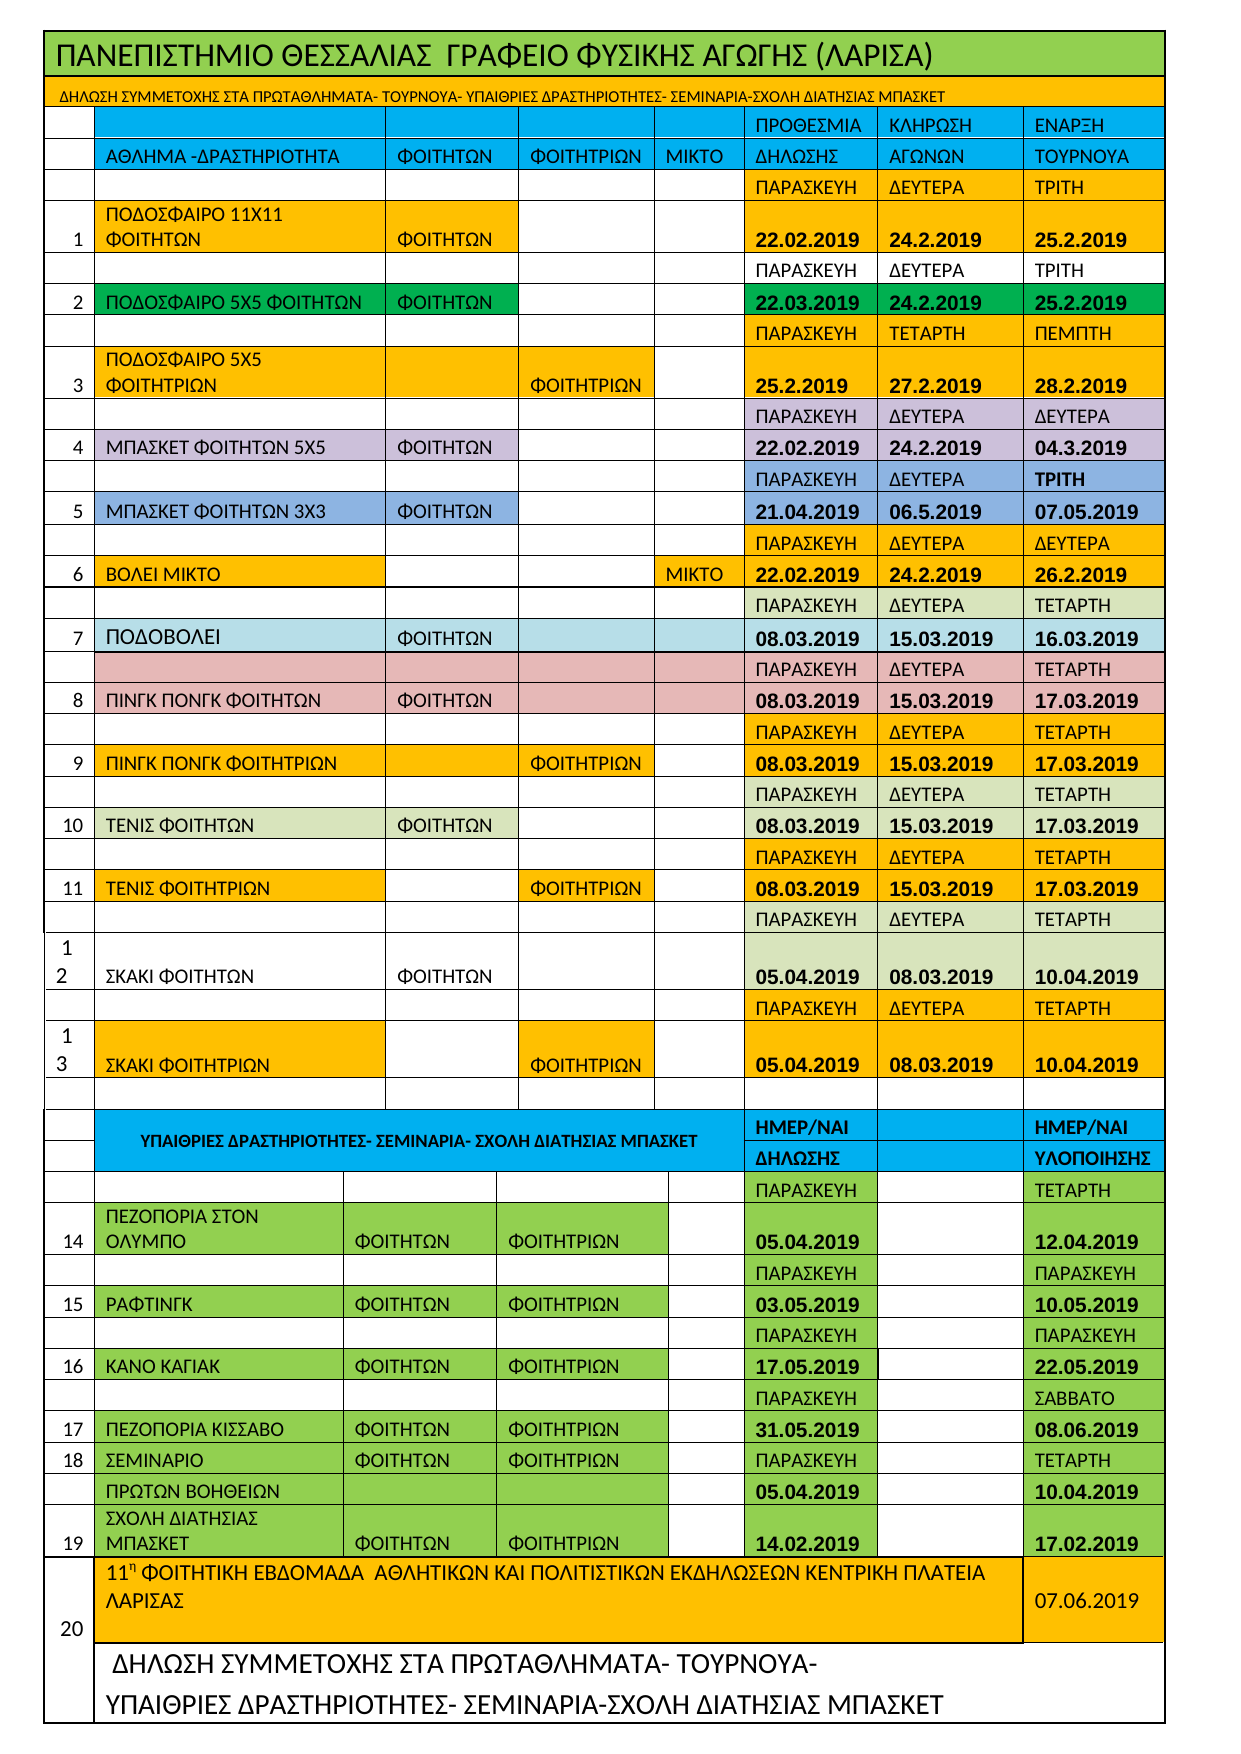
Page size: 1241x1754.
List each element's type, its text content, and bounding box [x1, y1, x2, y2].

table_cell [95, 253, 385, 283]
table_cell [45, 107, 94, 137]
table_cell ΠΟΔΟΣΦΑΙΡΟ 11Χ11 ΦΟΙΤΗΤΩΝ [95, 201, 385, 252]
table_cell [655, 525, 744, 555]
table_cell [655, 1078, 744, 1108]
table_cell ΤΕΤΑΡΤΗ [1024, 588, 1164, 618]
table_cell 07.06.2019 [1024, 1556, 1164, 1642]
table_cell [519, 902, 654, 932]
table_cell [95, 653, 385, 682]
table_cell [45, 139, 94, 169]
table_cell 05.04.2019 [745, 1474, 877, 1504]
table_cell ΠΑΡΑΣΚΕΥΗ [745, 253, 877, 283]
table_cell 22.02.2019 [745, 430, 877, 460]
table_cell [519, 253, 654, 283]
table_cell [519, 492, 654, 524]
table_cell ΠΑΡΑΣΚΕΥΗ [745, 170, 877, 200]
table_cell [45, 1110, 94, 1140]
table_cell [878, 1203, 1023, 1254]
table_cell ΔΕΥΤΕΡΑ [878, 714, 1023, 744]
table_cell ΤΕΤΑΡΤΗ [1024, 653, 1164, 682]
table_cell ΠΑΡΑΣΚΕΥΗ [745, 1172, 877, 1202]
table_cell ΔΕΥΤΕΡΑ [878, 399, 1023, 429]
table_cell [497, 1172, 668, 1202]
table_cell ΦΟΙΤΗΤΩΝ [344, 1349, 496, 1379]
table_cell 24.2.2019 [878, 201, 1023, 252]
table_cell ΣΕΜΙΝΑΡΙΟ [95, 1443, 343, 1473]
table_cell ΥΠΑΙΘΡΙΕΣ ΔΡΑΣΤΗΡΙΟΤΗΤΕΣ- ΣΕΜΙΝΑΡΙΑ-ΣΧΟΛΗ ΔΙΑΤΗΣΙΑΣ ΜΠΑΣΚΕΤ [95, 1681, 1164, 1722]
table_cell [386, 525, 518, 555]
table_cell ΠΕΖΟΠΟΡΙΑ ΣΤΟΝ ΟΛΥΜΠΟ [95, 1203, 343, 1254]
table_cell 17.03.2019 [1024, 808, 1164, 838]
table_cell [655, 315, 744, 346]
table_cell ΦΟΙΤΗΤΩΝ [344, 1203, 496, 1254]
table_cell 08.03.2019 [878, 1021, 1023, 1077]
table_cell 25.2.2019 [1024, 201, 1164, 252]
table_cell ΠΑΡΑΣΚΕΥΗ [745, 1443, 877, 1473]
table_cell ΦΟΙΤΗΤΩΝ [344, 1411, 496, 1442]
table_cell [386, 107, 518, 137]
table_cell [655, 619, 744, 651]
table_cell [655, 902, 744, 932]
table_cell ΣΧΟΛΗ ΔΙΑΤΗΣΙΑΣ ΜΠΑΣΚΕΤ [95, 1505, 343, 1556]
table_cell ΠΑΡΑΣΚΕΥΗ [745, 1380, 877, 1410]
table_cell 08.06.2019 [1024, 1411, 1164, 1442]
table_cell ΦΟΙΤΗΤΩΝ [386, 492, 518, 524]
table_cell [519, 430, 654, 460]
table_cell ΠΟΔΟΣΦΑΙΡΟ 5Χ5 ΦΟΙΤΗΤΡΙΩΝ [95, 347, 385, 397]
table_cell ΠΙΝΓΚ ΠΟΝΓΚ ΦΟΙΤΗΤΡΙΩΝ [95, 745, 385, 776]
table_cell [878, 1411, 1023, 1442]
table_cell 17.03.2019 [1024, 745, 1164, 776]
table_cell 17.05.2019 [745, 1349, 877, 1379]
table_cell [655, 990, 744, 1020]
table_cell [519, 399, 654, 429]
table_cell [669, 1349, 744, 1379]
table_cell 17 [45, 1411, 94, 1442]
table_cell ΦΟΙΤΗΤΡΙΩΝ [519, 139, 654, 169]
table_cell 21.04.2019 [745, 492, 877, 524]
table_cell [519, 284, 654, 314]
table_cell [655, 492, 744, 524]
table_cell ΤΕΝΙΣ ΦΟΙΤΗΤΡΙΩΝ [95, 870, 385, 901]
table_cell [45, 902, 94, 932]
table_cell 24.2.2019 [878, 430, 1023, 460]
table_cell ΠΑΡΑΣΚΕΥΗ [745, 777, 877, 807]
table_cell ΤΕΤΑΡΤΗ [1024, 1172, 1164, 1202]
table_cell [655, 430, 744, 460]
table_cell ΦΟΙΤΗΤΡΙΩΝ [497, 1443, 668, 1473]
table_cell ΠΑΡΑΣΚΕΥΗ [745, 653, 877, 682]
table_cell [95, 525, 385, 555]
table_cell [386, 745, 518, 776]
table_cell [45, 990, 94, 1020]
table_cell ΔΕΥΤΕΡΑ [878, 990, 1023, 1020]
table_cell ΡΑΦΤΙΝΓΚ [95, 1286, 343, 1317]
table_cell ΦΟΙΤΗΤΡΙΩΝ [519, 347, 654, 397]
table_cell [519, 839, 654, 869]
table_cell [879, 1349, 1023, 1379]
table_cell 16.03.2019 [1024, 619, 1164, 651]
table_cell 22.02.2019 [745, 556, 877, 586]
table_cell [669, 1172, 744, 1202]
table_cell ΚΑΝΟ ΚΑΓΙΑΚ [95, 1349, 343, 1379]
table_cell ΣΑΒΒΑΤΟ [1024, 1380, 1164, 1410]
table_cell [669, 1505, 744, 1556]
table_cell 06.5.2019 [878, 492, 1023, 524]
table_cell ΠΑΡΑΣΚΕΥΗ [1024, 1255, 1164, 1285]
table_cell [497, 1255, 668, 1285]
table_cell [386, 315, 518, 346]
table_cell [497, 1318, 668, 1348]
table_cell [386, 588, 518, 618]
table_cell 6 [45, 556, 94, 586]
table_cell [878, 1255, 1023, 1285]
table_cell ΜΠΑΣΚΕΤ ΦΟΙΤΗΤΩΝ 3Χ3 [95, 492, 385, 524]
table_cell [45, 652, 94, 682]
table_cell [669, 1411, 744, 1442]
table_cell [878, 1172, 1023, 1202]
table_cell 08.03.2019 [745, 745, 877, 776]
table_cell [45, 1681, 93, 1722]
table_cell ΒΟΛΕΙ ΜΙΚΤΟ [95, 556, 385, 586]
table_cell ΦΟΙΤΗΤΩΝ [386, 139, 518, 169]
table_cell 14.02.2019 [745, 1505, 877, 1556]
table_cell 08.03.2019 [745, 619, 877, 651]
table_cell 22.05.2019 [1024, 1349, 1164, 1379]
table_cell ΔΕΥΤΕΡΑ [1024, 399, 1164, 429]
table_cell 15.03.2019 [878, 683, 1023, 713]
table_cell ΠΑΡΑΣΚΕΥΗ [745, 839, 877, 869]
table_cell [45, 525, 94, 555]
table_cell [386, 347, 518, 397]
table_cell [745, 1078, 877, 1108]
table_cell ΦΟΙΤΗΤΡΙΩΝ [519, 1021, 654, 1077]
table_cell ΜΠΑΣΚΕΤ ΦΟΙΤΗΤΩΝ 5Χ5 [95, 430, 385, 460]
table_cell [344, 1318, 496, 1348]
table_cell ΔΕΥΤΕΡΑ [878, 525, 1023, 555]
table_cell [878, 1110, 1023, 1140]
table_cell [655, 1021, 744, 1077]
table_cell 11η ΦΟΙΤΗΤΙΚΉ ΕΒΔΟΜΑΔΑ ΑΘΛΗΤΙΚΩΝ ΚΑΙ ΠΟΛΙΤΙΣΤΙΚΩΝ ΕΚΔΗΛΩΣΕΩΝ ΚΕΝΤΡΙΚΗ ΠΛΑΤΕΙΑ ΛΑΡΙΣΑΣ [95, 1558, 1022, 1642]
table_cell ΔΕΥΤΕΡΑ [878, 170, 1023, 200]
table_cell ΤΟΥΡΝΟΥΑ [1024, 139, 1164, 169]
table_cell 10.04.2019 [1024, 1474, 1164, 1504]
table_cell ΠΑΡΑΣΚΕΥΗ [745, 990, 877, 1020]
table_cell 4 [45, 430, 94, 460]
table_cell [386, 170, 518, 200]
table_cell ΦΟΙΤΗΤΡΙΩΝ [519, 870, 654, 901]
table_cell 5 [45, 492, 94, 524]
table_cell ΔΕΥΤΕΡΑ [878, 777, 1023, 807]
table_cell 24.2.2019 [878, 284, 1023, 314]
table_cell 15.03.2019 [878, 619, 1023, 651]
table_cell [669, 1203, 744, 1254]
table_cell ΗΜΕΡ/ΝΑΙ [745, 1110, 877, 1140]
table_cell [95, 1380, 343, 1410]
table_cell ΔΕΥΤΕΡΑ [878, 653, 1023, 682]
table_cell ΔΕΥΤΕΡΑ [878, 839, 1023, 869]
table_cell ΣΚΑΚΙ ΦΟΙΤΗΤΡΙΩΝ [95, 1021, 385, 1077]
table_cell 05.04.2019 [745, 1021, 877, 1077]
table_cell ΤΕΤΑΡΤΗ [1024, 990, 1164, 1020]
table_cell [95, 399, 385, 429]
table_cell ΤΕΤΑΡΤΗ [1024, 902, 1164, 932]
table_cell [519, 556, 654, 586]
table_cell ΠΟΔΟΒΟΛΕΙ [95, 619, 385, 651]
table_cell ΥΛΟΠΟΙΗΣΗΣ [1024, 1141, 1164, 1171]
table_cell [344, 1380, 496, 1410]
table_cell [45, 1642, 93, 1681]
table_cell ΠΑΡΑΣΚΕΥΗ [745, 525, 877, 555]
table_cell ΠΑΡΑΣΚΕΥΗ [745, 461, 877, 491]
table_cell [655, 653, 744, 682]
table_cell 18 [45, 1443, 94, 1473]
table_cell ΔΕΥΤΕΡΑ [878, 588, 1023, 618]
table_cell [344, 1255, 496, 1285]
table_cell ΦΟΙΤΗΤΡΙΩΝ [497, 1349, 668, 1379]
table_cell ΕΝΑΡΞΗ [1024, 107, 1164, 137]
table_cell ΑΓΩΝΩΝ [878, 139, 1023, 169]
table_cell ΦΟΙΤΗΤΩΝ [386, 619, 518, 651]
table_cell ΠΑΡΑΣΚΕΥΗ [745, 1318, 877, 1348]
table_cell [655, 107, 744, 137]
table_cell [344, 1172, 496, 1202]
table_cell ΦΟΙΤΗΤΩΝ [344, 1443, 496, 1473]
table_cell 22.03.2019 [745, 284, 877, 314]
table_cell [45, 315, 94, 346]
table_cell ΤΕΤΑΡΤΗ [878, 315, 1023, 346]
table_cell [669, 1318, 744, 1348]
table_cell [95, 839, 385, 869]
table_cell [386, 399, 518, 429]
table_cell [669, 1443, 744, 1473]
table_cell [519, 653, 654, 682]
table_cell 22.02.2019 [745, 201, 877, 252]
table_cell 7 [45, 619, 94, 651]
table_cell ΠΑΡΑΣΚΕΥΗ [745, 315, 877, 346]
table_cell [386, 777, 518, 807]
table_cell ΦΟΙΤΗΤΡΙΩΝ [519, 745, 654, 776]
table_cell ΠΡΟΘΕΣΜΙΑ [745, 107, 877, 137]
table_cell [497, 1380, 668, 1410]
table_cell [386, 253, 518, 283]
table_cell [45, 1380, 94, 1410]
table_cell [386, 1078, 518, 1108]
table_cell [655, 714, 744, 744]
table_cell [45, 170, 94, 200]
table_cell [519, 808, 654, 838]
table_cell ΔΗΛΩΣΗ ΣΥΜΜΕΤΟΧΗΣ ΣΤΑ ΠΡΩΤΑΘΛΗΜΑΤΑ- ΤΟΥΡΝΟΥΑ- [95, 1644, 1023, 1681]
table_cell [655, 839, 744, 869]
table_cell ΔΕΥΤΕΡΑ [878, 461, 1023, 491]
table_cell ΣΚΑΚΙ ΦΟΙΤΗΤΩΝ [95, 933, 385, 989]
table_cell [45, 399, 94, 429]
table_cell [386, 714, 518, 744]
table_cell [519, 107, 654, 137]
table_cell [655, 683, 744, 713]
table_cell [878, 1318, 1023, 1348]
table_cell ΤΕΤΑΡΤΗ [1024, 777, 1164, 807]
table_cell [45, 1474, 94, 1504]
table_cell [669, 1255, 744, 1285]
table_cell ΦΟΙΤΗΤΩΝ [344, 1505, 496, 1556]
table_cell [878, 1505, 1023, 1556]
table_cell [519, 1078, 654, 1108]
table_cell [45, 777, 94, 807]
table_cell [95, 1172, 343, 1202]
table_cell 16 [45, 1349, 94, 1379]
table_cell 05.04.2019 [745, 933, 877, 989]
table_cell 15 [45, 1286, 94, 1317]
table_cell 8 [45, 683, 94, 713]
table_cell [655, 745, 744, 776]
table_cell [386, 902, 518, 932]
table_cell ΠΑΡΑΣΚΕΥΗ [745, 902, 877, 932]
table_cell ΜΙΚΤΟ [655, 139, 744, 169]
table_cell ΤΕΤΑΡΤΗ [1024, 1443, 1164, 1473]
table_cell 27.2.2019 [878, 347, 1023, 397]
table_cell [386, 653, 518, 682]
table_cell [519, 683, 654, 713]
table_cell ΔΕΥΤΕΡΑ [878, 253, 1023, 283]
table_cell 19 [45, 1505, 94, 1556]
table_cell ΜΙΚΤΟ [655, 556, 744, 586]
table_cell [655, 870, 744, 901]
table_cell [386, 990, 518, 1020]
table_cell [655, 170, 744, 200]
table_cell ΠΟΔΟΣΦΑΙΡΟ 5Χ5 ΦΟΙΤΗΤΩΝ [95, 284, 385, 314]
table_cell [95, 315, 385, 346]
table_cell [519, 201, 654, 252]
table_cell ΦΟΙΤΗΤΩΝ [386, 683, 518, 713]
table_cell [878, 1141, 1023, 1171]
table_cell [45, 253, 94, 283]
table_cell [386, 556, 518, 586]
table_cell ΠΑΡΑΣΚΕΥΗ [1024, 1318, 1164, 1348]
table_cell [519, 461, 654, 491]
table_cell ΠΑΡΑΣΚΕΥΗ [745, 1255, 877, 1285]
table_cell ΦΟΙΤΗΤΩΝ [386, 284, 518, 314]
table_cell 08.03.2019 [745, 683, 877, 713]
table_cell [519, 933, 654, 989]
table_cell [878, 1078, 1023, 1108]
table_header [1139, 32, 1164, 75]
table_cell ΦΟΙΤΗΤΡΙΩΝ [497, 1411, 668, 1442]
table_cell ΤΡΙΤΗ [1024, 253, 1164, 283]
table_cell [655, 777, 744, 807]
table_cell 08.03.2019 [878, 933, 1023, 989]
table_cell [95, 990, 385, 1020]
table_cell ΤΡΙΤΗ [1024, 170, 1164, 200]
table_cell ΦΟΙΤΗΤΡΙΩΝ [497, 1203, 668, 1254]
table_cell ΠΑΡΑΣΚΕΥΗ [745, 588, 877, 618]
table_cell [95, 461, 385, 491]
table_cell ΠΕΖΟΠΟΡΙΑ ΚΙΣΣΑΒΟ [95, 1411, 343, 1442]
table_cell 07.05.2019 [1024, 492, 1164, 524]
table_cell 26.2.2019 [1024, 556, 1164, 586]
table_cell ΗΜΕΡ/ΝΑΙ [1024, 1110, 1164, 1140]
table_cell [878, 1380, 1023, 1410]
table_cell [519, 170, 654, 200]
table_cell ΦΟΙΤΗΤΩΝ [386, 933, 518, 989]
table_cell ΦΟΙΤΗΤΩΝ [386, 808, 518, 838]
table_cell ΦΟΙΤΗΤΩΝ [344, 1286, 496, 1317]
table_cell 15.03.2019 [878, 870, 1023, 901]
table_cell ΠΙΝΓΚ ΠΟΝΓΚ ΦΟΙΤΗΤΩΝ [95, 683, 385, 713]
table_cell 10.04.2019 [1024, 933, 1164, 989]
table_cell ΤΕΝΙΣ ΦΟΙΤΗΤΩΝ [95, 808, 385, 838]
table_cell [878, 1443, 1023, 1473]
table_cell 13 [45, 1021, 94, 1077]
table_cell 04.3.2019 [1024, 430, 1164, 460]
table_cell 3 [45, 347, 94, 397]
table_cell [95, 588, 385, 618]
table_cell [519, 714, 654, 744]
table_cell [519, 990, 654, 1020]
table_cell ΠΑΡΑΣΚΕΥΗ [745, 399, 877, 429]
table_cell [45, 588, 94, 618]
table_cell [386, 461, 518, 491]
table_cell ΚΛΗΡΩΣΗ [878, 107, 1023, 137]
table_cell [655, 253, 744, 283]
table_cell [45, 1172, 94, 1202]
table_cell [1023, 1642, 1164, 1681]
table_cell [878, 1474, 1023, 1504]
table_cell ΑΘΛΗΜΑ -ΔΡΑΣΤΗΡΙΟΤΗΤΑ [95, 139, 385, 169]
table_cell [497, 1474, 668, 1504]
table_cell [45, 1078, 94, 1108]
table_cell [95, 777, 385, 807]
table_cell [655, 347, 744, 397]
table_cell [655, 933, 744, 989]
table_cell ΤΕΤΑΡΤΗ [1024, 839, 1164, 869]
table_cell 05.04.2019 [745, 1203, 877, 1254]
table_cell ΦΟΙΤΗΤΡΙΩΝ [497, 1286, 668, 1317]
table_cell ΔΗΛΩΣΗ ΣΥΜΜΕΤΟΧΗΣ ΣΤΑ ΠΡΩΤΑΘΛΗΜΑΤΑ- ΤΟΥΡΝΟΥΑ- ΥΠΑΙΘΡΙΕΣ ΔΡΑΣΤΗΡΙΟΤΗΤΕΣ- ΣΕΜΙΝΑΡΙΑ-ΣΧΟΛΗ ΔΙΑΤΗΣΙΑΣ ΜΠΑΣΚΕΤ [45, 77, 1164, 106]
table_cell ΤΕΤΑΡΤΗ [1024, 714, 1164, 744]
table_cell [95, 107, 385, 137]
table_cell ΔΗΛΩΣΗΣ [745, 1141, 877, 1171]
table_cell [45, 1141, 94, 1171]
table_cell 17.03.2019 [1024, 683, 1164, 713]
table_cell [669, 1286, 744, 1317]
table_cell [386, 870, 518, 901]
table_cell [519, 315, 654, 346]
table_cell 2 [45, 284, 94, 314]
table_cell 12.04.2019 [1024, 1203, 1164, 1254]
table_cell 17.03.2019 [1024, 870, 1164, 901]
table_cell 12 [45, 933, 94, 989]
table_cell 31.05.2019 [745, 1411, 877, 1442]
table_cell ΦΟΙΤΗΤΩΝ [386, 430, 518, 460]
table_cell [45, 839, 94, 869]
table_cell [519, 619, 654, 651]
table_cell 08.03.2019 [745, 808, 877, 838]
table_cell ΦΟΙΤΗΤΡΙΩΝ [497, 1505, 668, 1556]
table_cell 10 [45, 808, 94, 838]
table_cell 10.05.2019 [1024, 1286, 1164, 1317]
table_cell [519, 777, 654, 807]
table_cell [669, 1474, 744, 1504]
table_cell [344, 1474, 496, 1504]
table_cell [95, 902, 385, 932]
table_cell 11 [45, 870, 94, 901]
table_cell ΔΗΛΩΣΗΣ [745, 139, 877, 169]
table_cell 20 [45, 1558, 93, 1642]
table_cell ΠΕΜΠΤΗ [1024, 315, 1164, 346]
table_cell [669, 1380, 744, 1410]
table_cell ΤΡΙΤΗ [1024, 461, 1164, 491]
table_cell ΠΑΡΑΣΚΕΥΗ [745, 714, 877, 744]
table_cell [95, 1318, 343, 1348]
table_cell [386, 839, 518, 869]
table_cell [519, 525, 654, 555]
table_cell [95, 1255, 343, 1285]
table_cell 10.04.2019 [1024, 1021, 1164, 1077]
table_cell 03.05.2019 [745, 1286, 877, 1317]
table_cell 15.03.2019 [878, 745, 1023, 776]
table_cell [95, 170, 385, 200]
table_cell [386, 1021, 518, 1077]
table_cell ΔΕΥΤΕΡΑ [1024, 525, 1164, 555]
table_cell [655, 808, 744, 838]
table_cell 17.02.2019 [1024, 1505, 1164, 1556]
table_cell 25.2.2019 [745, 347, 877, 397]
table_cell 9 [45, 745, 94, 776]
table_cell 14 [45, 1203, 94, 1254]
table_cell [45, 714, 94, 744]
table_cell ΔΕΥΤΕΡΑ [878, 902, 1023, 932]
table_cell 24.2.2019 [878, 556, 1023, 586]
table_cell 25.2.2019 [1024, 284, 1164, 314]
table_cell [45, 461, 94, 491]
table_cell [95, 1078, 385, 1108]
table_cell [655, 399, 744, 429]
table_cell [655, 588, 744, 618]
table_cell ΦΟΙΤΗΤΩΝ [386, 201, 518, 252]
table_cell ΠΡΩΤΩΝ ΒΟΗΘΕΙΩΝ [95, 1474, 343, 1504]
table_cell [655, 201, 744, 252]
table_cell [45, 1255, 94, 1285]
table_header ΠΑΝΕΠΙΣΤΗΜΙΟ ΘΕΣΣΑΛΙΑΣ ΓΡΑΦΕΙΟ ΦΥΣΙΚΗΣ ΑΓΩΓΗΣ (ΛΑΡΙΣΑ) [45, 32, 1139, 75]
table_cell [655, 461, 744, 491]
table_cell 1 [45, 201, 94, 252]
table_cell 15.03.2019 [878, 808, 1023, 838]
table_cell 08.03.2019 [745, 870, 877, 901]
table_cell 28.2.2019 [1024, 347, 1164, 397]
table_cell [1024, 1078, 1164, 1108]
table_cell [878, 1286, 1023, 1317]
table_cell [95, 714, 385, 744]
table_cell [45, 1318, 94, 1348]
table_cell [519, 588, 654, 618]
table_cell [655, 284, 744, 314]
table_cell ΥΠΑΙΘΡΙΕΣ ΔΡΑΣΤΗΡΙΟΤΗΤΕΣ- ΣΕΜΙΝΑΡΙΑ- ΣΧΟΛΗ ΔΙΑΤΗΣΙΑΣ ΜΠΑΣΚΕΤ [95, 1110, 744, 1171]
